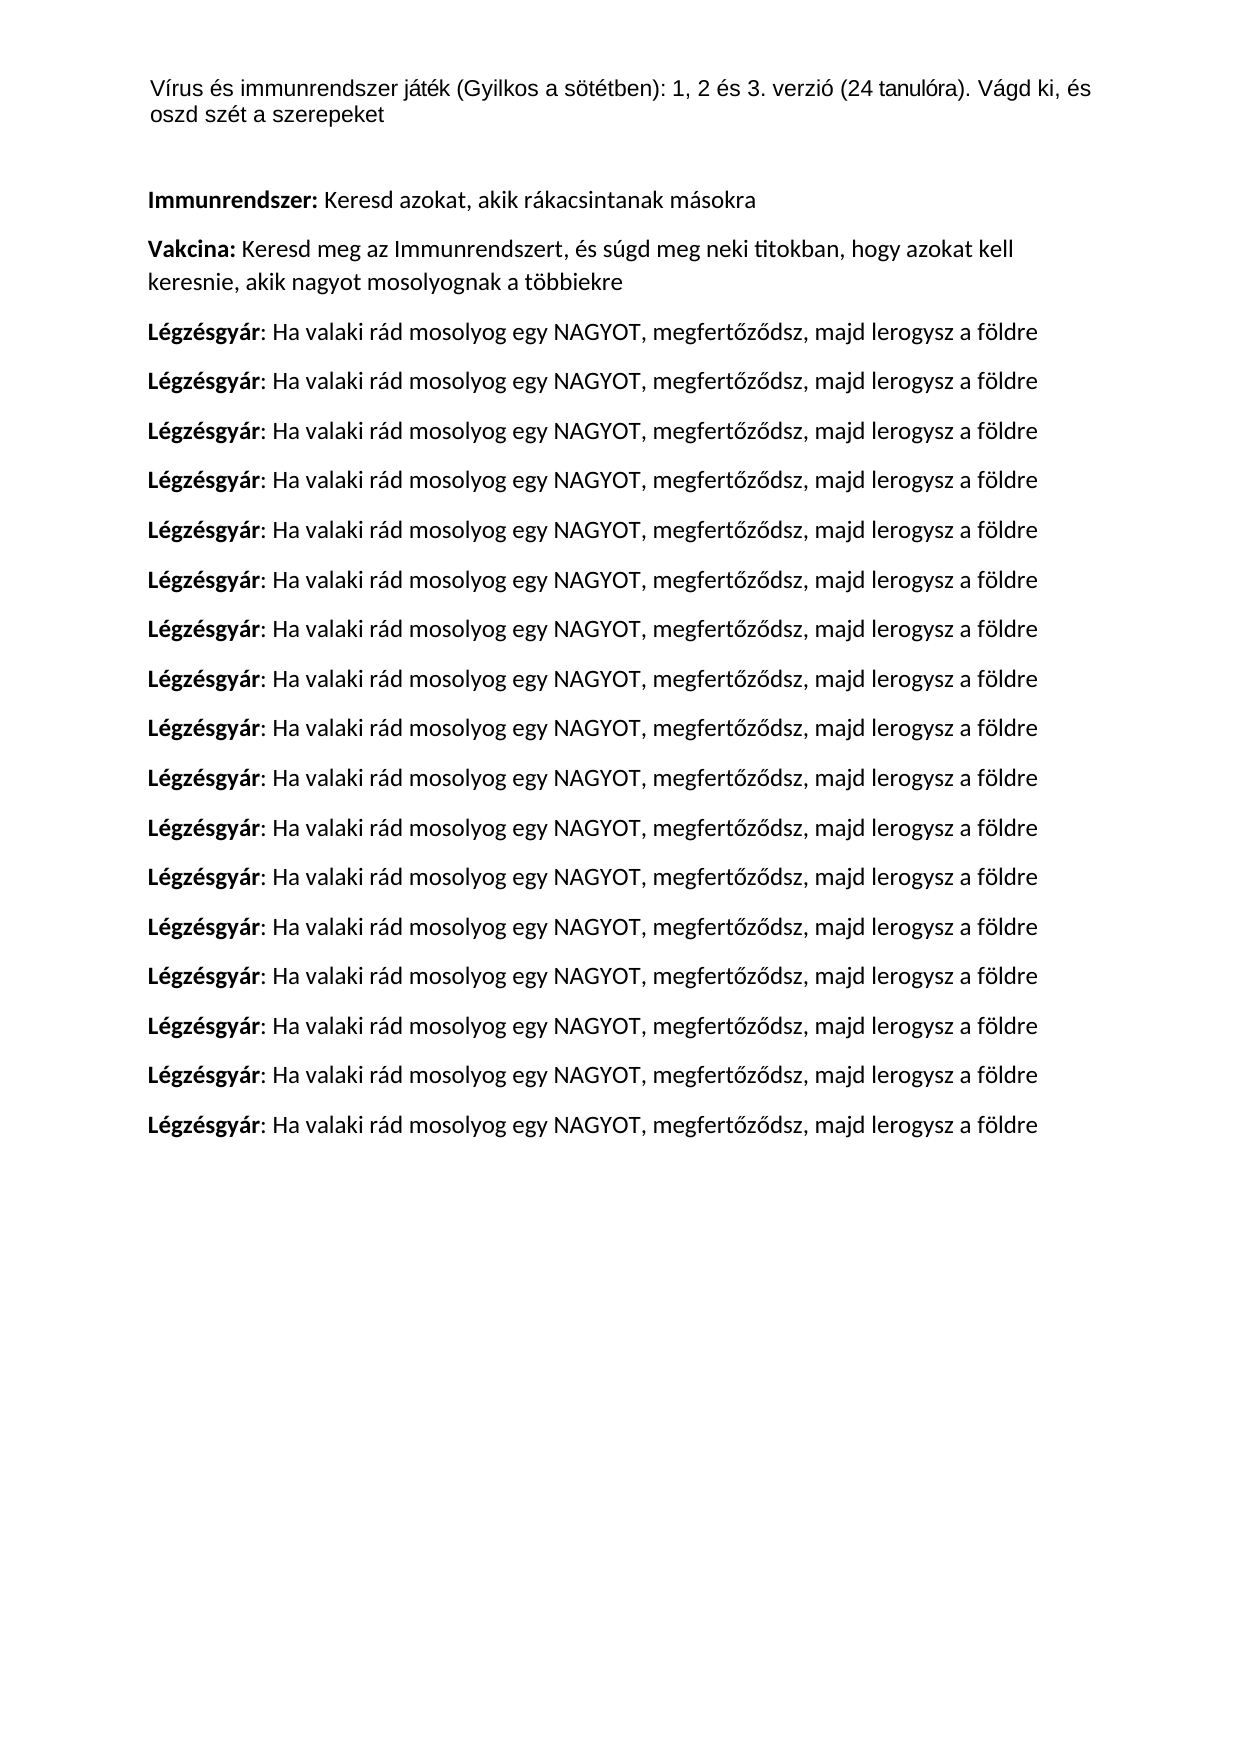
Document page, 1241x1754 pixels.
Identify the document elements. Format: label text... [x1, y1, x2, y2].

text Légzésgyár: Ha valaki rád mosolyog egy NAGYOT, megfertőződsz, majd lerogysz a földre [148, 514, 1093, 545]
text Légzésgyár: Ha valaki rád mosolyog egy NAGYOT, megfertőződsz, majd lerogysz a földre [148, 465, 1093, 495]
text Légzésgyár: Ha valaki rád mosolyog egy NAGYOT, megfertőződsz, majd lerogysz a földre [148, 415, 1093, 446]
text Légzésgyár: Ha valaki rád mosolyog egy NAGYOT, megfertőződsz, majd lerogysz a földre [148, 1060, 1093, 1090]
text Légzésgyár: Ha valaki rád mosolyog egy NAGYOT, megfertőződsz, majd lerogysz a földre [148, 762, 1093, 793]
text Légzésgyár: Ha valaki rád mosolyog egy NAGYOT, megfertőződsz, majd lerogysz a földre [148, 713, 1093, 743]
text Légzésgyár: Ha valaki rád mosolyog egy NAGYOT, megfertőződsz, majd lerogysz a földre [148, 961, 1093, 991]
text Légzésgyár: Ha valaki rád mosolyog egy NAGYOT, megfertőződsz, majd lerogysz a földre [148, 1010, 1093, 1041]
text Légzésgyár: Ha valaki rád mosolyog egy NAGYOT, megfertőződsz, majd lerogysz a földre [148, 1109, 1093, 1140]
text Légzésgyár: Ha valaki rád mosolyog egy NAGYOT, megfertőződsz, majd lerogysz a földre [148, 812, 1093, 842]
text Légzésgyár: Ha valaki rád mosolyog egy NAGYOT, megfertőződsz, majd lerogysz a földre [148, 564, 1093, 594]
text Légzésgyár: Ha valaki rád mosolyog egy NAGYOT, megfertőződsz, majd lerogysz a földre [148, 613, 1093, 644]
text Légzésgyár: Ha valaki rád mosolyog egy NAGYOT, megfertőződsz, majd lerogysz a földre [148, 911, 1093, 941]
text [148, 184, 1093, 214]
text Légzésgyár: Ha valaki rád mosolyog egy NAGYOT, megfertőződsz, majd lerogysz a földre [148, 663, 1093, 693]
text Légzésgyár: Ha valaki rád mosolyog egy NAGYOT, megfertőződsz, majd lerogysz a földre [148, 316, 1093, 346]
text Vakcina: Keresd meg az Immunrendszert, és súgd meg neki titokban, hogy azokat kell keresnie, akik nagyot mosolyognak a többiekre [148, 233, 1093, 297]
text Légzésgyár: Ha valaki rád mosolyog egy NAGYOT, megfertőződsz, majd lerogysz a földre [148, 366, 1093, 396]
text Légzésgyár: Ha valaki rád mosolyog egy NAGYOT, megfertőződsz, majd lerogysz a földre [148, 861, 1093, 892]
